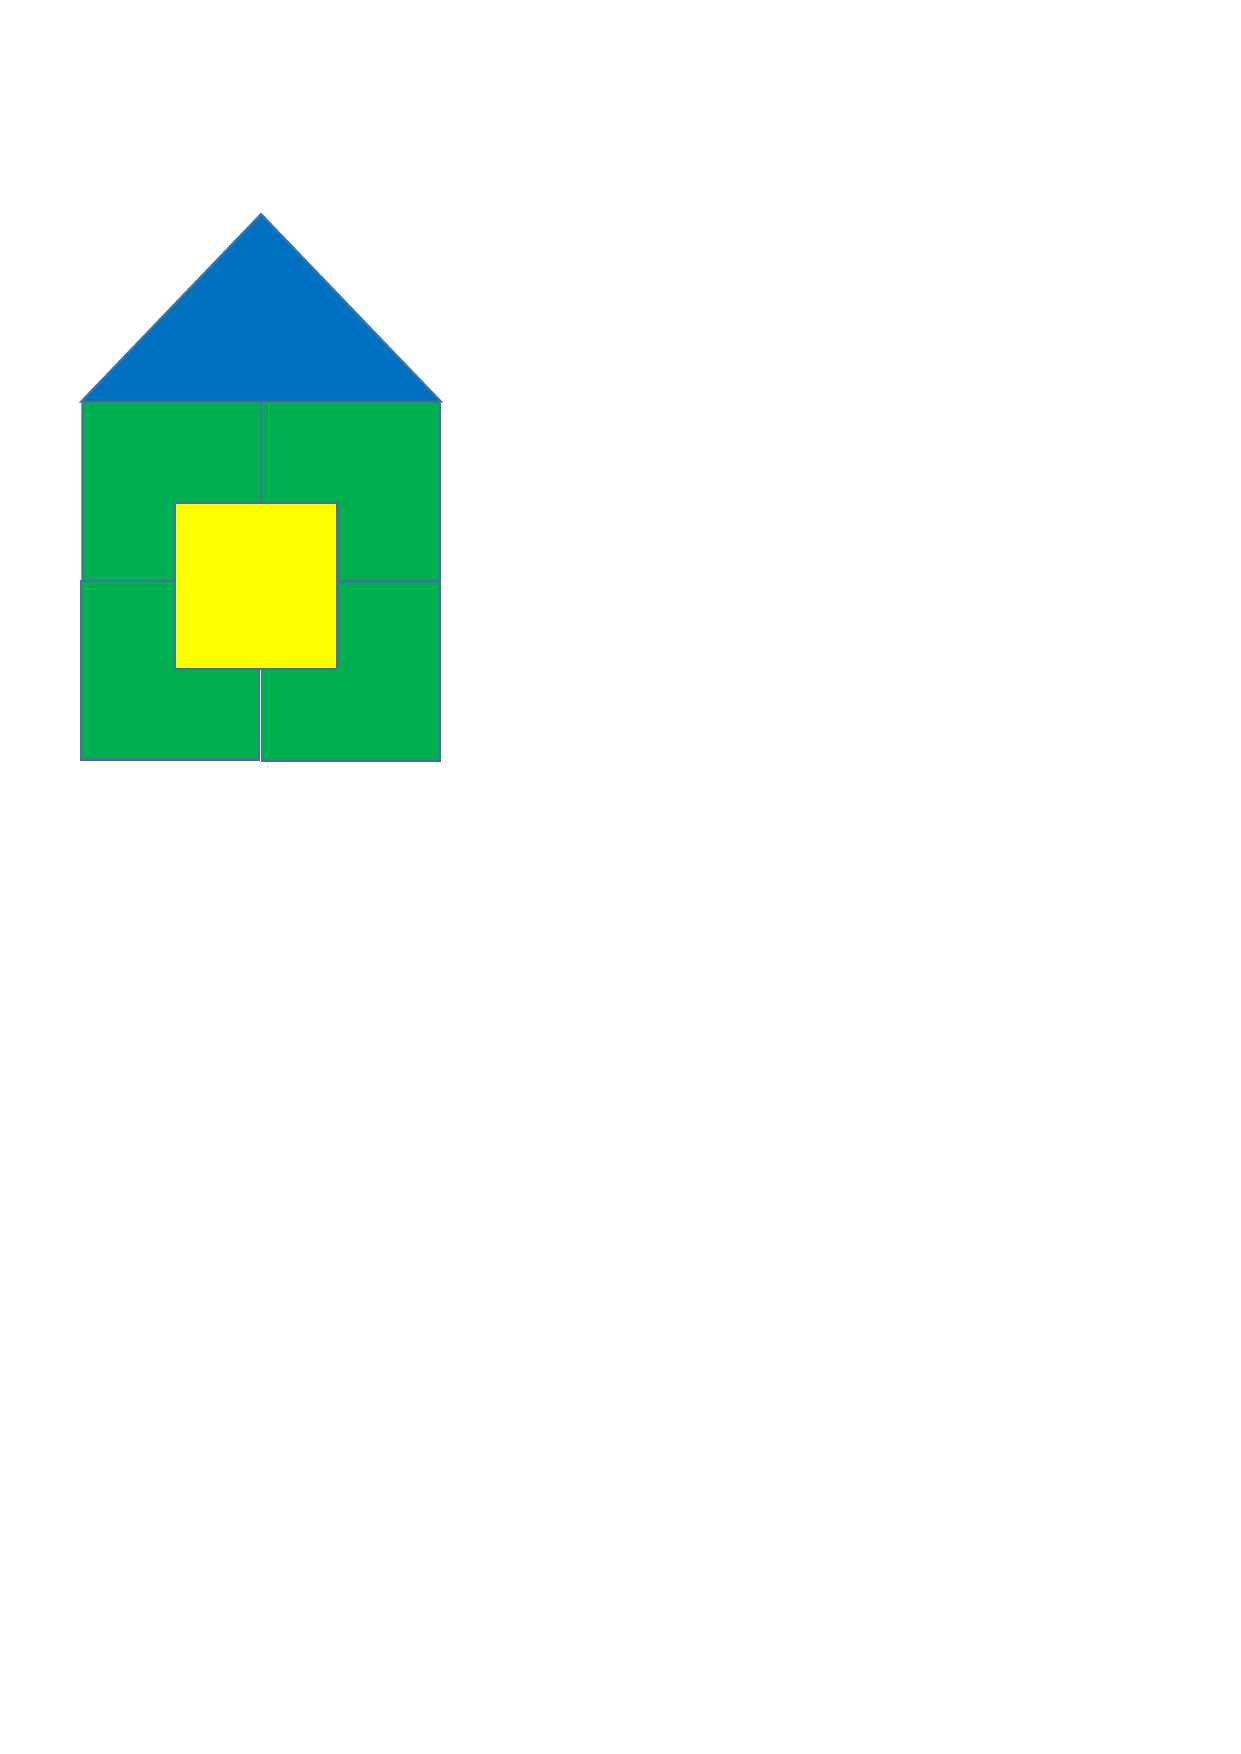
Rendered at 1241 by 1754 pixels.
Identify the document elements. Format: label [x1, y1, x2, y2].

picture [81, 403, 441, 762]
